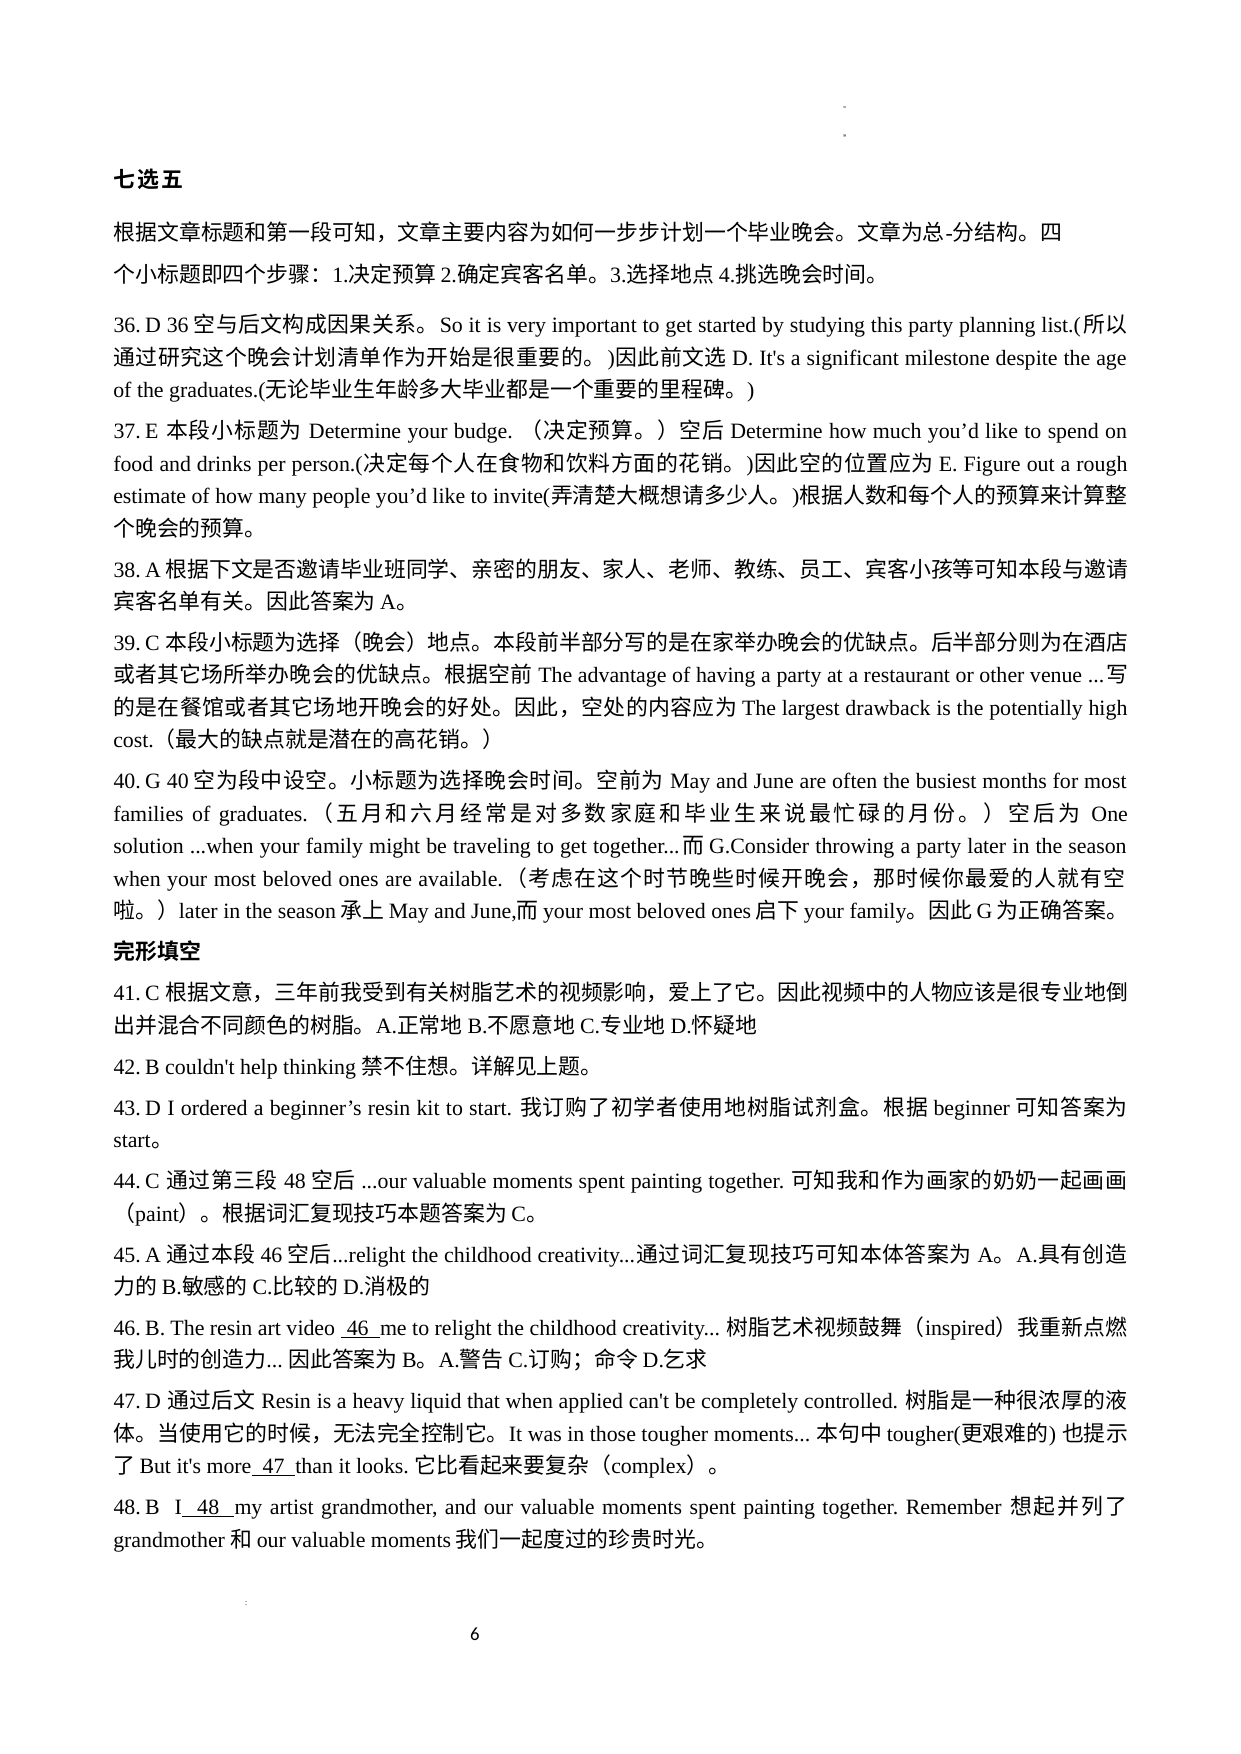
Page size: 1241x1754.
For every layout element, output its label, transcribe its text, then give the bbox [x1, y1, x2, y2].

list A 根据下文是否邀请毕业班同学、亲密的朋友、家人、老师、教练、员工、宾客小孩等可知本段与邀请宾客名单有关。因此答案为A。 [113, 551, 1128, 616]
list D I ordered a beginner’s resin kit to start. 我订购了初学者使用地树脂试剂盒。根据beginner可知答案为start。 [113, 1089, 1128, 1154]
list 七选五 [113, 162, 1062, 194]
list C 本段小标题为选择（晚会）地点。本段前半部分写的是在家举办晚会的优缺点。后半部分则为在酒店或者其它场所举办晚会的优缺点。根据空前The advantage of having a party at a restaurant or other venue ...写的是在餐馆或者其它场地开晚会的好处。因此，空处的内容应为The largest drawback is the potentially high cost.（最大的缺点就是潜在的高花销。） [113, 624, 1128, 754]
list 完形填空 [113, 934, 1128, 966]
list B I 48 my artist grandmother, and our valuable moments spent painting together. Remember想起并列了grandmother 和our valuable moments我们一起度过的珍贵时光。 [113, 1489, 1128, 1554]
list D 36空与后文构成因果关系。So it is very important to get started by studying this party planning list.(所以通过研究这个晚会计划清单作为开始是很重要的。)因此前文选D. It's a significant milestone despite the age of the graduates.(无论毕业生年龄多大毕业都是一个重要的里程碑。) [113, 307, 1128, 404]
list A 通过本段46空后...relight the childhood creativity...通过词汇复现技巧可知本体答案为A。A.具有创造力的 B.敏感的 C.比较的 D.消极的 [113, 1236, 1128, 1301]
list C 根据文意，三年前我受到有关树脂艺术的视频影响，爱上了它。因此视频中的人物应该是很专业地倒出并混合不同颜色的树脂。A.正常地 B.不愿意地 C.专业地 D.怀疑地 [113, 975, 1128, 1040]
list E 本段小标题为 Determine your budge. （决定预算。）空后Determine how much you’d like to spend on food and drinks per person.(决定每个人在食物和饮料方面的花销。)因此空的位置应为E. Figure out a rough estimate of how many people you’d like to invite(弄清楚大概想请多少人。)根据人数和每个人的预算来计算整个晚会的预算。 [113, 413, 1128, 543]
list C 通过第三段 48空后 ...our valuable moments spent painting together. 可知我和作为画家的奶奶一起画画（paint）。根据词汇复现技巧本题答案为C。 [113, 1163, 1128, 1228]
list D 通过后文 Resin is a heavy liquid that when applied can't be completely controlled. 树脂是一种很浓厚的液体。当使用它的时候，无法完全控制它。It was in those tougher moments... 本句中tougher(更艰难的) 也提示了But it's more 47 than it looks. 它比看起来要复杂（complex）。 [113, 1383, 1128, 1481]
list G 40空为段中设空。小标题为选择晚会时间。空前为 May and June are often the busiest months for most families of graduates.（五月和六月经常是对多数家庭和毕业生来说最忙碌的月份。）空后为 One solution ...when your family might be traveling to get together...而G.Consider throwing a party later in the season when your most beloved ones are available.（考虑在这个时节晚些时候开晚会，那时候你最爱的人就有空啦。）later in the season承上May and June,而your most beloved ones启下your family。因此G为正确答案。 [113, 763, 1128, 926]
list B. The resin art video 46 me to relight the childhood creativity... 树脂艺术视频鼓舞（inspired）我重新点燃我儿时的创造力... 因此答案为B。A.警告 C.订购；命令 D.乞求 [113, 1309, 1128, 1374]
list 根据文章标题和第一段可知，文章主要内容为如何一步步计划一个毕业晚会。文章为总-分结构。四个小标题即四个步骤：1.决定预算2.确定宾客名单。3.选择地点 4.挑选晚会时间。 [113, 215, 1062, 289]
list B couldn't help thinking 禁不住想。详解见上题。 [113, 1048, 1128, 1081]
